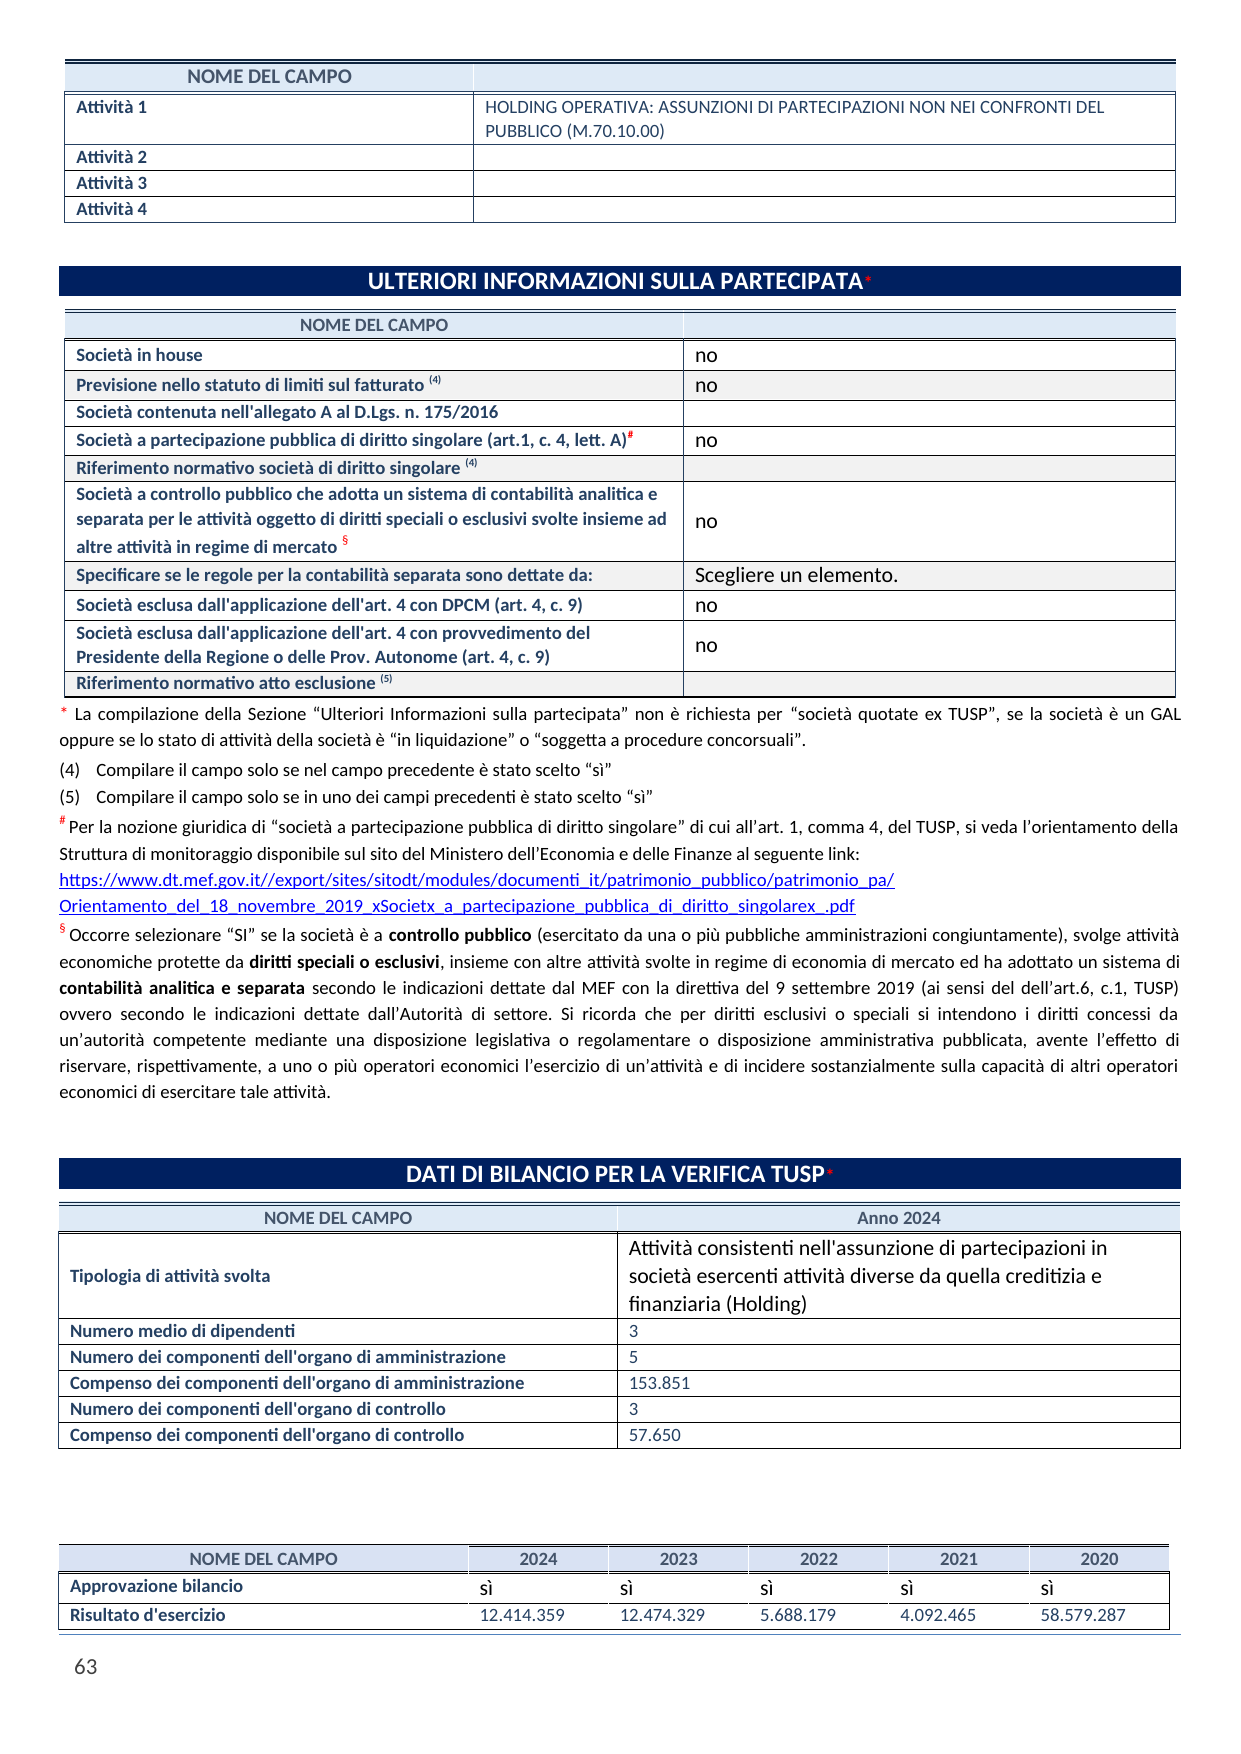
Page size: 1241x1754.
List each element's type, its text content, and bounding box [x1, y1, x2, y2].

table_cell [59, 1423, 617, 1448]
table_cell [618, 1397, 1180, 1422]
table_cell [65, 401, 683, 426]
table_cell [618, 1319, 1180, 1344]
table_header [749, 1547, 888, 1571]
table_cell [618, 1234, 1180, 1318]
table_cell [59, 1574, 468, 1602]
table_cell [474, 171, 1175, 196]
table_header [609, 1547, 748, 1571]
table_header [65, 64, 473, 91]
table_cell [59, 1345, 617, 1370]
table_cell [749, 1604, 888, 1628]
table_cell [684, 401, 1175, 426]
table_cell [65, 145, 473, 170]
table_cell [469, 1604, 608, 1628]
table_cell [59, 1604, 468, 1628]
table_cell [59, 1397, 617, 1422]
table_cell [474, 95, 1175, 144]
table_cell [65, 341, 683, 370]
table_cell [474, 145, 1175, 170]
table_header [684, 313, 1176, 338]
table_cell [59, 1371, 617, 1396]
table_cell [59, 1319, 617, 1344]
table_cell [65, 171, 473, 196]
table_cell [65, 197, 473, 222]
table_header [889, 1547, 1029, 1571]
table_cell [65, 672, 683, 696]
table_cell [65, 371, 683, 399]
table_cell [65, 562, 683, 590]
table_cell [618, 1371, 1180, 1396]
text ULTERIORI INFORMAZIONI SULLA PARTECIPATA* [644, 266, 1181, 296]
text § Occorre selezionare “SI” se la società è a controllo pubblico (esercitato da una o più pubbliche amministrazioni congiuntamente), svolge attività economiche protette da diritti speciali o esclusivi, insieme con altre attività svolte in regime di economia di mercato ed ha adottato un sistema di contabilità analitica e separata secondo le indicazioni dettate dal MEF con la direttiva del 9 settembre 2019 (ai sensi del dell’art.6, c.1, TUSP) ovvero secondo le indicazioni dettate dall’Autorità di settore. Si ricorda che per diritti esclusivi o speciali si intendono i diritti concessi da un’autorità competente mediante una disposizione legislativa o regolamentare o disposizione amministrativa pubblicata, avente l’effetto di riservare, rispettivamente, a uno o più operatori economici l’esercizio di un’attività e di incidere sostanzialmente sulla capacità di altri operatori economici di esercitare tale attività. [59, 920, 1181, 1103]
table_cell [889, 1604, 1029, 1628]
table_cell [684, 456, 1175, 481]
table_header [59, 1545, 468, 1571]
text * La compilazione della Sezione “Ulteriori Informazioni sulla partecipata” non è richiesta per “società quotate ex TUSP”, se la società è un GAL oppure se lo stato di attività della società è “in liquidazione” o “soggetta a procedure concorsuali”. [59, 702, 1181, 751]
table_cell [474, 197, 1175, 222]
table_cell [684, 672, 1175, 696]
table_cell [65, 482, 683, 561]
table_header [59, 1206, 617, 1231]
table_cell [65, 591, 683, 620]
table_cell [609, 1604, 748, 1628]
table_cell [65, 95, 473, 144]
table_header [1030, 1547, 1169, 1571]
list Compilare il campo solo se nel campo precedente è stato scelto “sì” [59, 758, 1181, 781]
list Compilare il campo solo se in uno dei campi precedenti è stato scelto “sì” [59, 785, 1181, 808]
text ULTERIORI INFORMAZIONI SULLA PARTECIPATA* [59, 266, 638, 296]
text https://www.dt.mef.gov.it//export/sites/sitodt/modules/documenti_it/patrimonio_pubblico/patrimonio_pa/Orientamento_del_18_novembre_2019_xSocietx_a_partecipazione_pubblica_di_diritto_singolarex_.pdf [59, 868, 1181, 917]
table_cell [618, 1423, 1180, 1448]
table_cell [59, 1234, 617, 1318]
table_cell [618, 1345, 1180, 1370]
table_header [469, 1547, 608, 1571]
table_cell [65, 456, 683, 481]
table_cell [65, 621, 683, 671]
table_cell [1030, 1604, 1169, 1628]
text DATI DI BILANCIO PER LA VERIFICA TUSP* [59, 1158, 1181, 1189]
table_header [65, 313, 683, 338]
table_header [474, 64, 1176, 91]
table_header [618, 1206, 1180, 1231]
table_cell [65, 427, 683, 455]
text # Per la nozione giuridica di “società a partecipazione pubblica di diritto singolare” di cui all’art. 1, comma 4, del TUSP, si veda l’orientamento della Struttura di monitoraggio disponibile sul sito del Ministero dell’Economia e delle Finanze al seguente link: [59, 812, 1181, 865]
